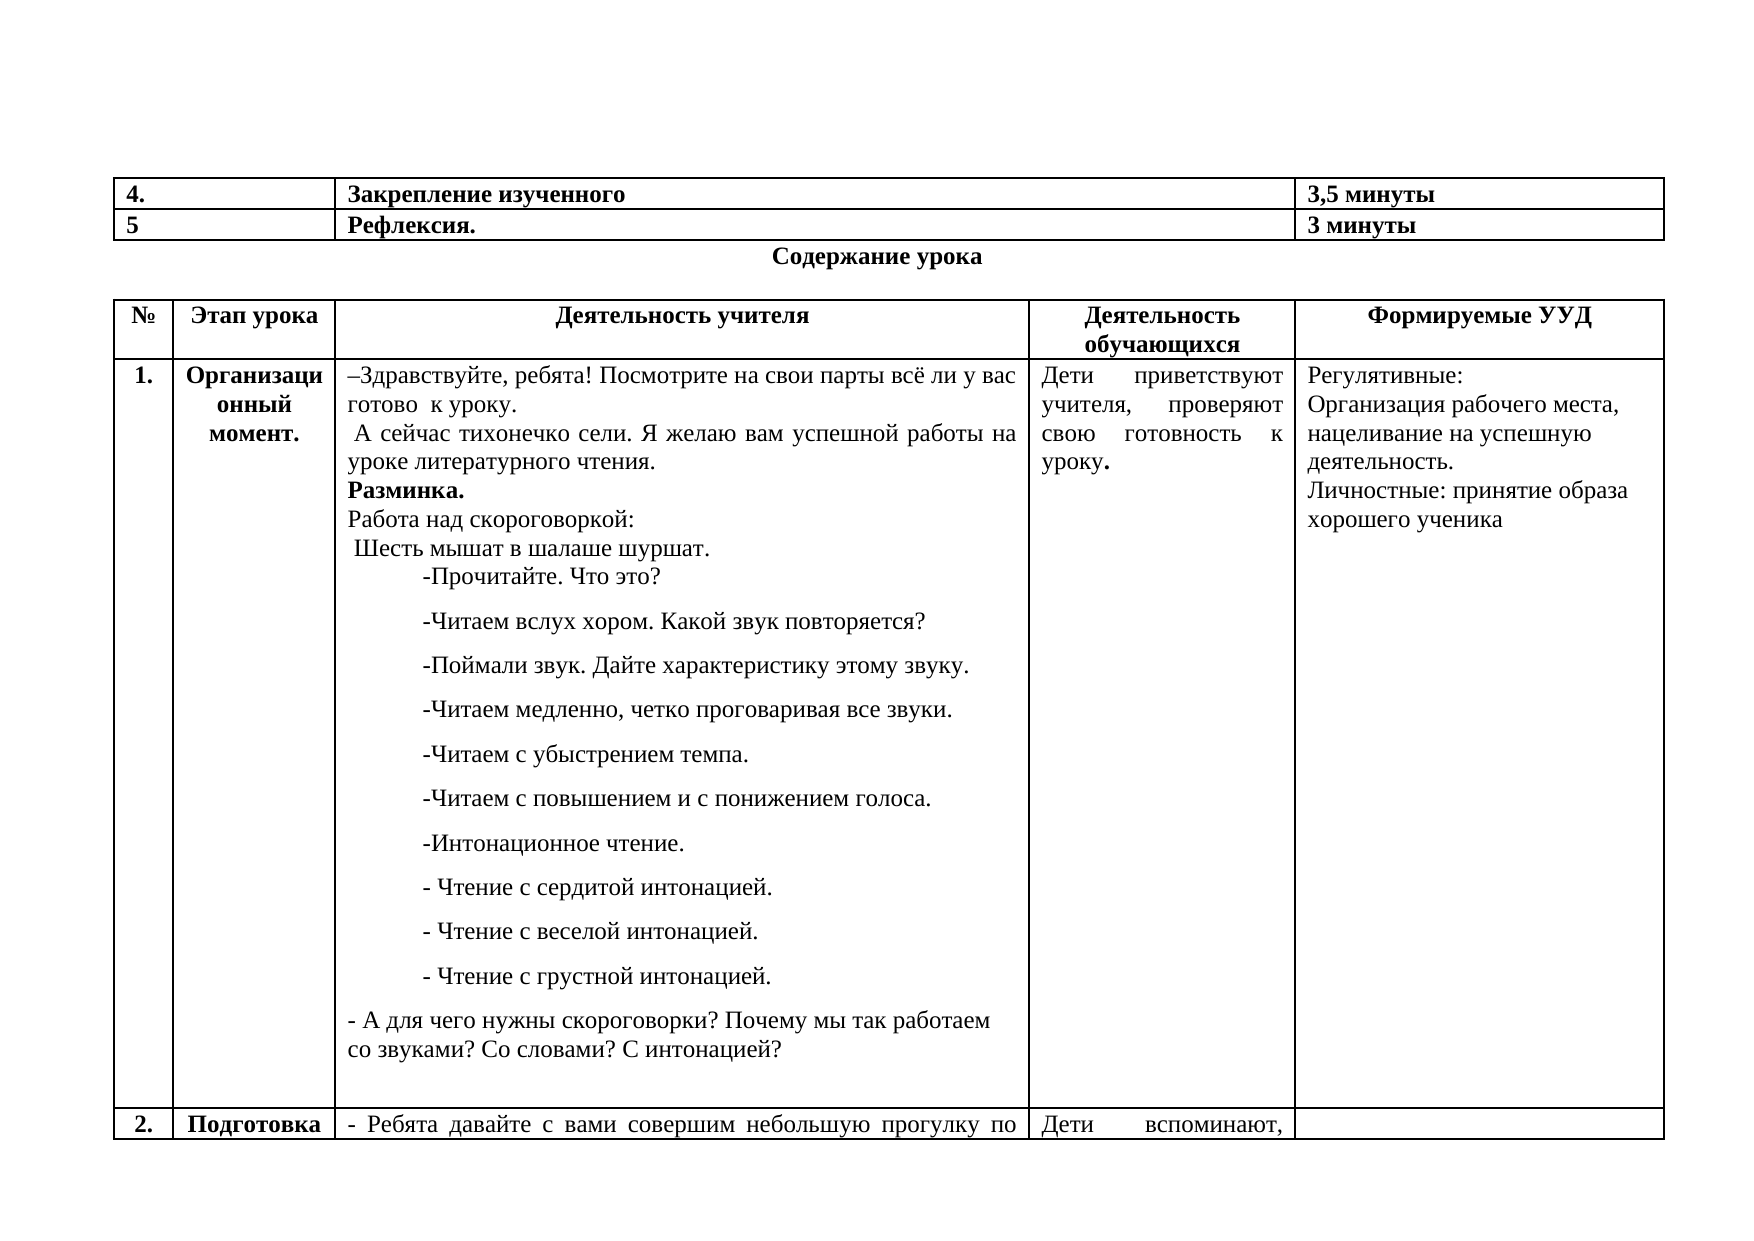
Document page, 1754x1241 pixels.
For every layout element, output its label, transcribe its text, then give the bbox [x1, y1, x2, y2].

table_cell Рефлексия. [336, 210, 1294, 239]
table_cell 2. [115, 1109, 172, 1138]
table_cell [1030, 1109, 1294, 1138]
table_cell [336, 1109, 1028, 1138]
table_cell Дети приветствуют учителя, проверяют свою готовность к уроку. [1030, 360, 1294, 1107]
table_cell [174, 1109, 334, 1138]
table_cell 3 минуты [1296, 210, 1663, 239]
table_cell –Здравствуйте, ребята! Посмотрите на свои парты всё ли у вас готово к уроку. А сейчас тихонечко сели. Я желаю вам успешной работы на уроке литературного чтения. Разминка. Работа над скороговоркой: Шесть мышат в шалаше шуршат. -Прочитайте. Что это? -Читаем вслух хором. Какой звук повторяется? -Поймали звук. Дайте характеристику этому звуку. -Читаем медленно, четко проговаривая все звуки. -Читаем с убыстрением темпа. -Читаем с повышением и с понижением голоса. -Интонационное чтение. - Чтение с сердитой интонацией. - Чтение с веселой интонацией. - Чтение с грустной интонацией. - А для чего нужны скороговорки? Почему мы так работаем со звуками? Со словами? С интонацией? [336, 360, 1028, 1107]
table_cell 5 [115, 210, 334, 239]
text Содержание урока [118, 241, 1636, 270]
table_cell 1. [115, 360, 172, 1107]
table_header № [115, 301, 172, 358]
table_header Этап урока [174, 301, 334, 358]
table_cell 4. [115, 179, 334, 208]
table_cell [1296, 1109, 1663, 1138]
table_header Деятельность обучающихся [1030, 301, 1294, 358]
table_cell Закрепление изученного [336, 179, 1294, 208]
table_cell Организационный момент. [174, 360, 334, 1107]
table_cell Регулятивные: Организация рабочего места, нацеливание на успешную деятельность. Личностные: принятие образа хорошего ученика [1296, 360, 1663, 1107]
table_header Деятельность учителя [336, 301, 1028, 358]
table_cell 3,5 минуты [1296, 179, 1663, 208]
table_header Формируемые УУД [1296, 301, 1663, 358]
